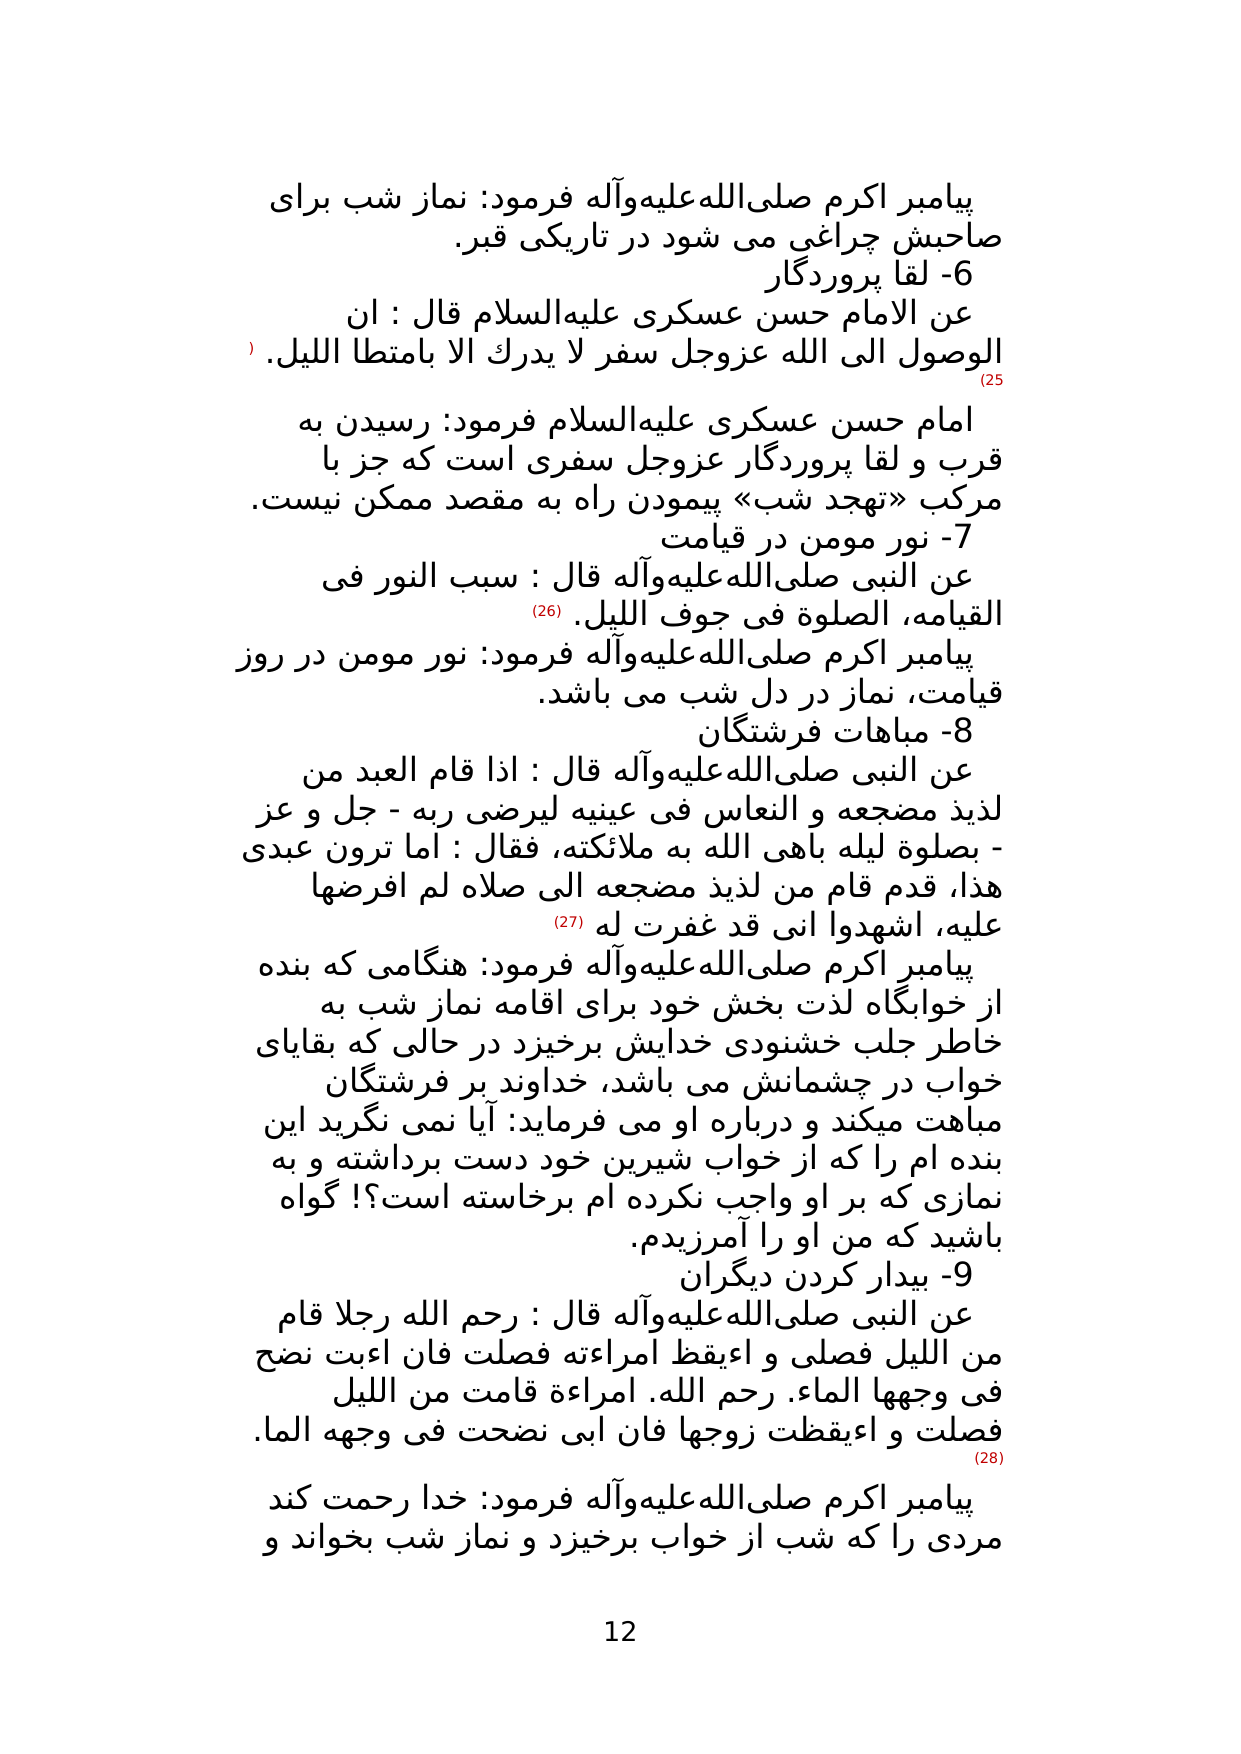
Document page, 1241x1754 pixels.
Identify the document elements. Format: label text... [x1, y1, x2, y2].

text 6- لقا پروردگار [236, 255, 1004, 294]
text عن الامام حسن عسكرى عليه‌السلام قال : ان الوصول الى الله عزوجل سفر لا يدرك الا بامتطا الليل. (25) [236, 294, 1004, 401]
text امام حسن عسكرى عليه‌السلام فرمود: رسيدن به قرب و لقا پروردگار عزوجل سفرى است كه جز با مركب «تهجد شب» پيمودن راه به مقصد ممكن نيست. [236, 401, 1004, 517]
text پيامبر اكرم صلى‌الله‌عليه‌وآله فرمود: نور مومن در روز قيامت، نماز در دل شب مى باشد. [236, 634, 1004, 711]
text عن النبى صلى‌الله‌عليه‌وآله قال : سبب النور فى القيامه، الصلوة فى جوف الليل. (26) [236, 556, 1004, 634]
text 8- مباهات فرشتگان [236, 711, 1004, 750]
text پيامبر اكرم صلى‌الله‌عليه‌وآله فرمود: هنگامى كه بنده از خوابگاه لذت بخش خود براى اقامه نماز شب به خاطر جلب خشنودى خدايش برخيزد در حالى كه بقاياى خواب در چشمانش مى باشد، خداوند بر فرشتگان مباهت ميكند و درباره او مى فرمايد: آيا نمى نگريد اين بنده ام را كه از خواب شيرين خود دست برداشته و به نمازى كه بر او واجب نكرده ام برخاسته است؟! گواه باشيد كه من او را آمرزيدم. [236, 944, 1004, 1255]
text پيامبر اكرم صلى‌الله‌عليه‌وآله فرمود: نماز شب براى صاحبش چراغى مى شود در تاريكى قبر. [236, 177, 1004, 255]
text عن النبى صلى‌الله‌عليه‌وآله قال : اذا قام العبد من لذيذ مضجعه و النعاس فى عينيه ليرضى ربه - جل و عز - بصلوة ليله باهى الله به ملائكته، فقال : اما ترون عبدى هذا، قدم قام من لذيذ مضجعه الى صلاه لم افرضها عليه، اشهدوا انى قد غفرت له (27) [236, 750, 1004, 944]
text 7- نور مومن در قيامت [236, 517, 1004, 556]
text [236, 1479, 1004, 1557]
text 9- بيدار كردن ديگران [236, 1255, 1004, 1294]
text عن النبى صلى‌الله‌عليه‌وآله قال : رحم الله رجلا قام من الليل فصلى و اءيقظ امراءته فصلت فان اءبت نضح فى وجهها الماء. رحم الله. امراءة قامت من الليل فصلت و اءيقظت زوجها فان ابى نضحت فى وجهه الما. (28) [236, 1294, 1004, 1479]
